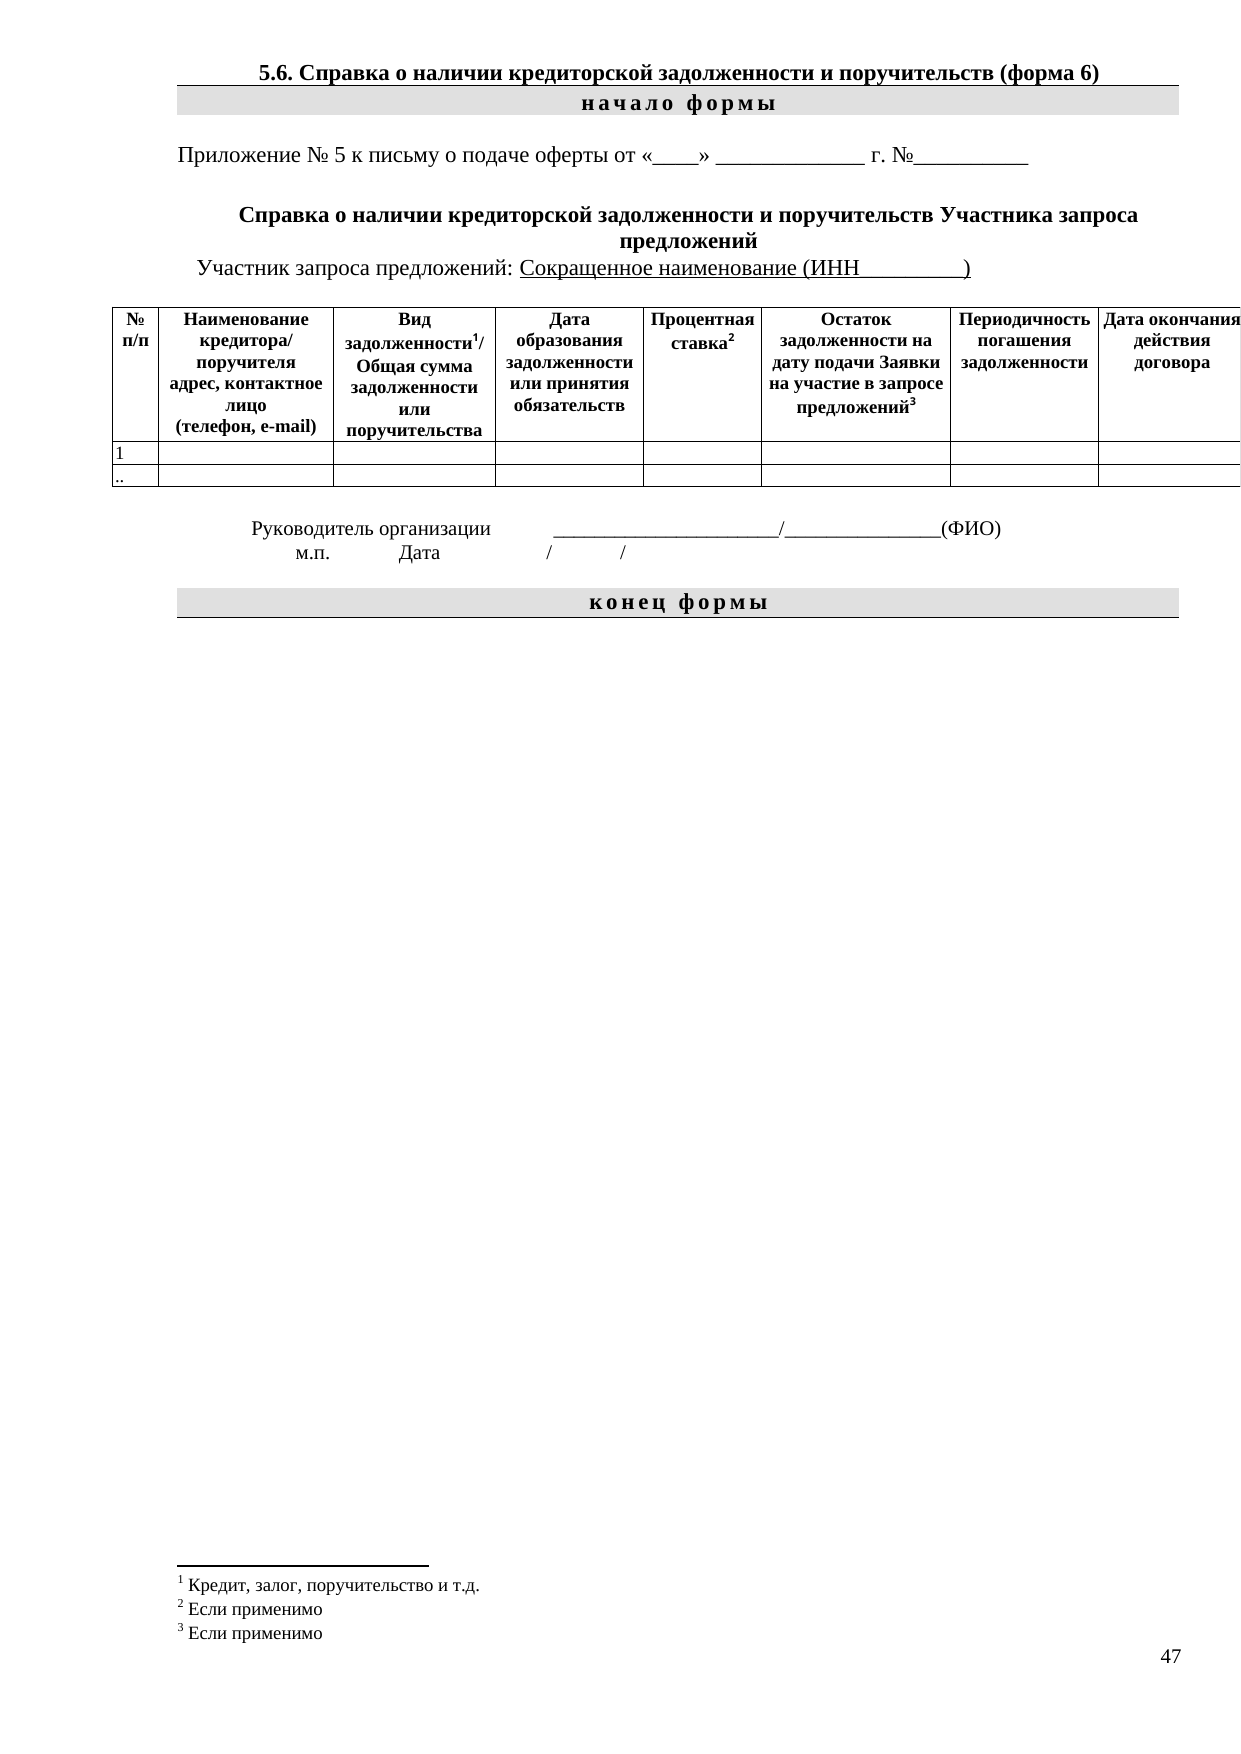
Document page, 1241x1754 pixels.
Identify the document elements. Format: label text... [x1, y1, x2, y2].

table_cell [762, 465, 950, 486]
text Приложение № 5 к письму о подаче оферты от «____» _____________ г. №__________ [177, 141, 1181, 168]
table_cell [644, 465, 761, 486]
table_cell [159, 465, 333, 486]
table_cell [644, 442, 761, 463]
text м.п. Дата / / [295, 540, 1152, 564]
table_header Остаток задолженности на дату подачи Заявки на участие в запросе предложений [762, 308, 950, 441]
table_header № п/п [113, 308, 158, 441]
table_cell [159, 442, 333, 463]
table_cell [1099, 465, 1240, 486]
table_header Дата образования задолженности или принятия обязательств [496, 308, 643, 441]
text 5.6. Справка о наличии кредиторской задолженности и поручительств (форма 6) [177, 59, 1181, 85]
table_cell .. [113, 465, 158, 486]
table_cell [1099, 442, 1240, 463]
table_header Дата окончания действия договора [1099, 308, 1240, 441]
table_cell [762, 442, 950, 463]
text Участник запроса предложений: Сокращенное наименование (ИНН_________) [196, 254, 1181, 280]
table_header Наименование кредитора/ поручителя адрес, контактное лицо (телефон, e-mail) [159, 308, 333, 441]
table_cell [496, 465, 643, 486]
text начало формы [177, 86, 1179, 115]
table_cell 1 [113, 442, 158, 463]
table_cell [496, 442, 643, 463]
table_cell [951, 442, 1098, 463]
table_cell [334, 442, 495, 463]
table_header Вид задолженности/ Общая сумма задолженности или поручительства [334, 308, 495, 441]
text Руководитель организации /_______________(ФИО) [177, 516, 1181, 540]
table_header Процентная ставка [644, 308, 761, 441]
table_cell [334, 465, 495, 486]
text Справка о наличии кредиторской задолженности и поручительств Участника запроса предложений [196, 201, 1181, 254]
table_header Периодичность погашения задолженности [951, 308, 1098, 441]
table_cell [951, 465, 1098, 486]
text конец формы [177, 588, 1179, 617]
